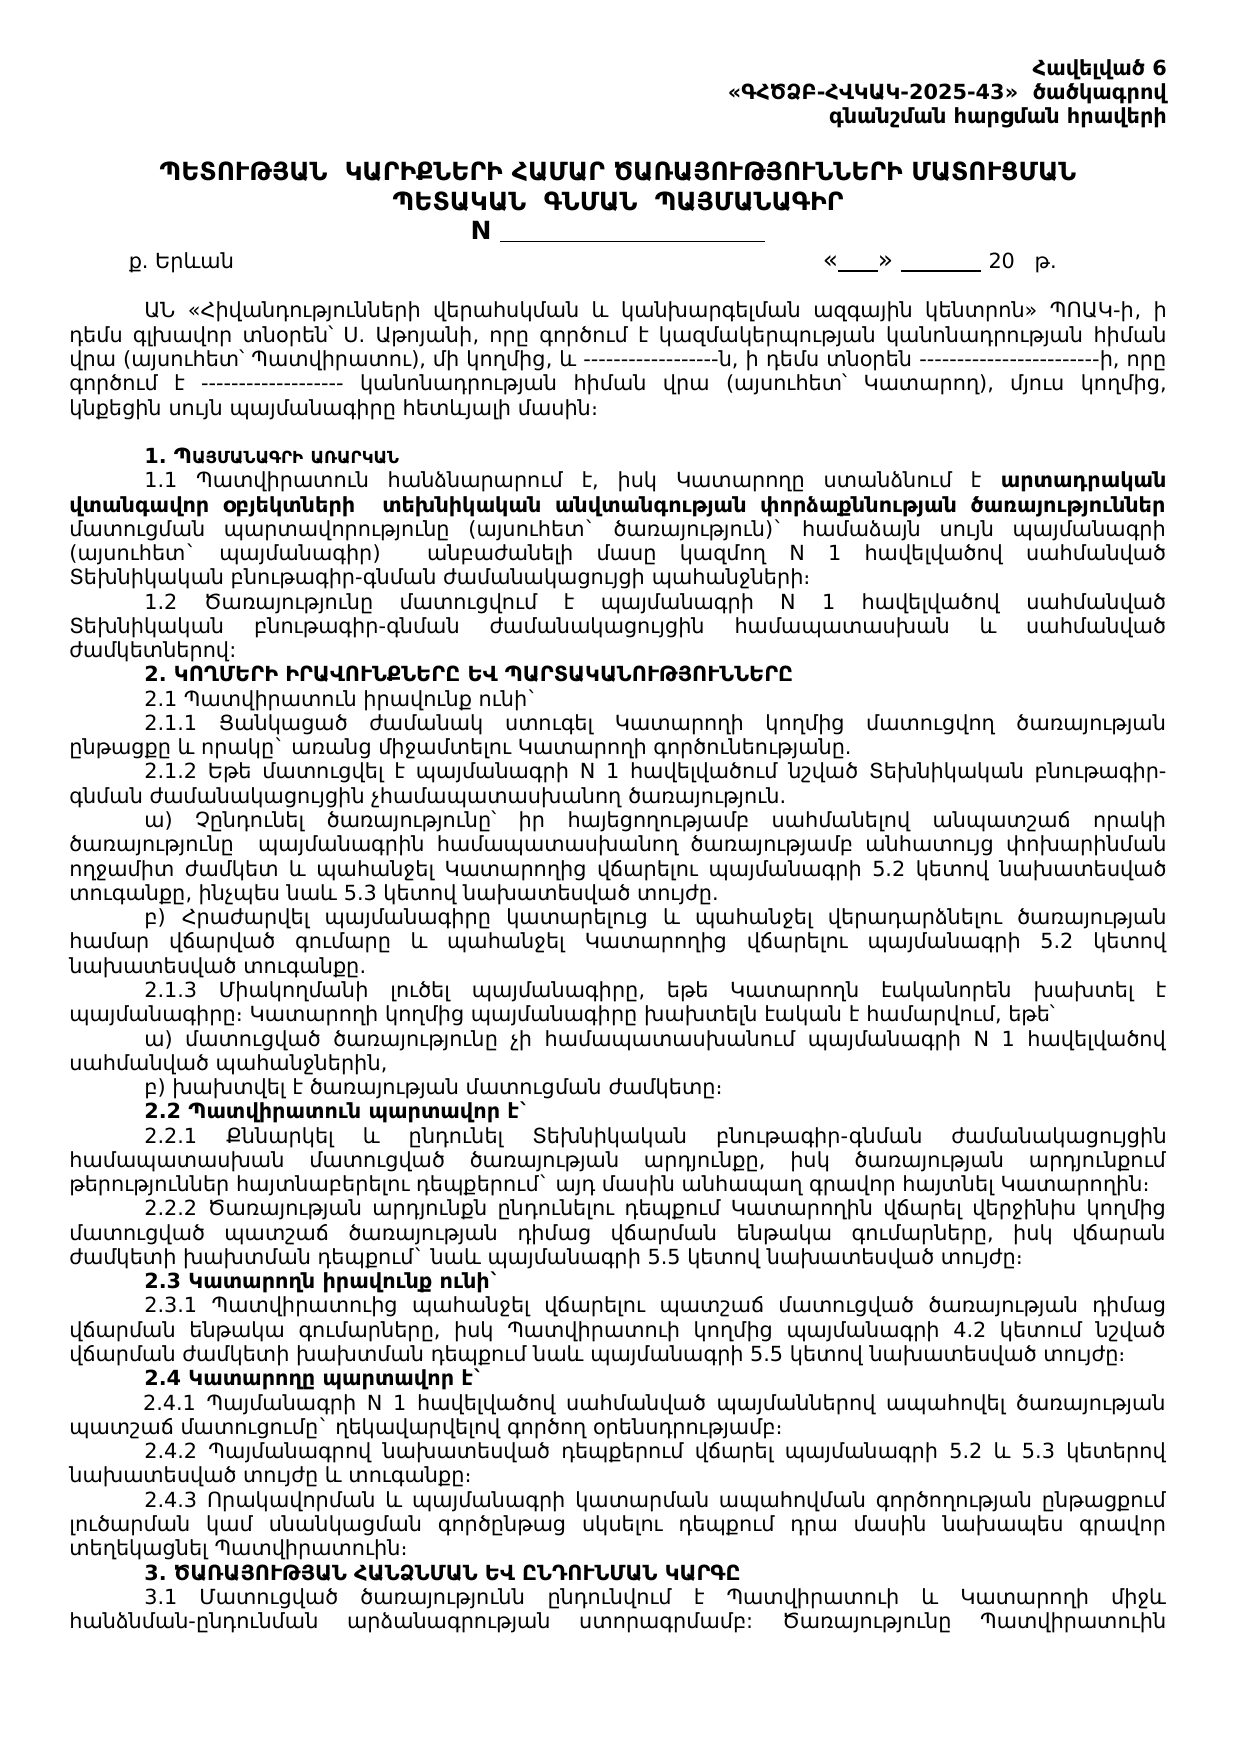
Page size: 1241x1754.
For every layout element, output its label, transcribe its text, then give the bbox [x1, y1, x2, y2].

text 3. ԾԱՌԱՅՈՒԹՅԱՆ ՀԱՆՁՆՄԱՆ ԵՎ ԸՆԴՈՒՆՄԱՆ ԿԱՐԳԸ [69, 1561, 1167, 1585]
text ա) Չընդունել ծառայությունը՝ իր հայեցողությամբ սահմանելով անպատշաճ որակի ծառայությունը պայմանագրին համապատասխանող ծառայությամբ անհատույց փոխարինման ողջամիտ ժամկետ և պահանջել Կատարողից վճարելու պայմանագրի 5.2 կետով նախատեսված տուգանքը, ինչպես նաև 5.3 կետով նախատեսված տույժը. [69, 808, 1167, 905]
text 2.4 Կատարողը պարտավոր է` [69, 1366, 1167, 1391]
text 2.2 Պատվիրատուն պարտավոր է` [69, 1099, 1167, 1124]
text ա) մատուցված ծառայությունը չի համապատասխանում պայմանագրի N 1 հավելվածով սահմանված պահանջներին, [69, 1027, 1167, 1075]
text 2.1.2 Եթե մատուցվել է պայմանագրի N 1 հավելվածում նշված Տեխնիկական բնութագիր-գնման ժամանակացույցին չհամապատասխանող ծառայություն. [69, 759, 1167, 808]
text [69, 1585, 1167, 1633]
text 2.3.1 Պատվիրատուից պահանջել վճարելու պատշաճ մատուցված ծառայության դիմաց վճարման ենթակա գումարները, իսկ Պատվիրատուի կողմից պայմանագրի 4.2 կետում նշված վճարման ժամկետի խախտման դեպքում նաև պայմանագրի 5.5 կետով նախատեսված տույժը։ [69, 1293, 1167, 1366]
text 2.3 Կատարողն իրավունք ունի` [69, 1269, 1167, 1293]
text N [54, 216, 1167, 245]
text ք. Երևան « » 20 թ. [69, 245, 1167, 274]
text 2.2.2 Ծառայության արդյունքն ընդունելու դեպքում Կատարողին վճարել վերջինիս կողմից մատուցված պատշաճ ծառայության դիմաց վճարման ենթակա գումարները, իսկ վճարան ժամկետի խախտման դեպքում` նաև պայմանագրի 5.5 կետով նախատեսված տույժը։ [69, 1196, 1167, 1269]
text ՊԵՏՈՒԹՅԱՆ ԿԱՐԻՔՆԵՐԻ ՀԱՄԱՐ ԾԱՌԱՅՈՒԹՅՈՒՆՆԵՐԻ ՄԱՏՈՒՑՄԱՆ [54, 157, 1167, 187]
text գնանշման հարցման հրավերի [69, 104, 1167, 128]
text Հավելված 6 [69, 56, 1167, 80]
text «ԳՀԾՁԲ-ՀՎԿԱԿ-2025-43» ծածկագրով [69, 80, 1167, 104]
text 2.4.1 Պայմանագրի N 1 հավելվածով սահմանված պայմաններով ապահովել ծառայության պատշաճ մատուցումը` ղեկավարվելով գործող օրենսդրությամբ։ [69, 1391, 1167, 1439]
text 1.2 Ծառայությունը մատուցվում է պայմանագրի N 1 հավելվածով սահմանված Տեխնիկական բնութագիր-գնման ժամանակացույցին համապատասխան և սահմանված ժամկետներով: [69, 590, 1167, 662]
text 2. ԿՈՂՄԵՐԻ ԻՐԱՎՈՒՆՔՆԵՐԸ ԵՎ ՊԱՐՏԱԿԱՆՈՒԹՅՈՒՆՆԵՐԸ [69, 662, 1167, 687]
text բ) խախտվել է ծառայության մատուցման ժամկետը։ [69, 1075, 1167, 1099]
text 2.1.3 Միակողմանի լուծել պայմանագիրը, եթե Կատարողն էականորեն խախտել է պայմանագիրը։ Կատարողի կողմից պայմանագիրը խախտելն էական է համարվում, եթե՝ [69, 978, 1167, 1027]
text ՊԵՏԱԿԱՆ ԳՆՄԱՆ ՊԱՅՄԱՆԱԳԻՐ [54, 187, 1167, 216]
text 1.1 Պատվիրատուն հանձնարարում է, իսկ Կատարողը ստանձնում է արտադրական վտանգավոր օբյեկտների տեխնիկական անվտանգության փորձաքննության ծառայություններ մատուցման պարտավորությունը (այսուհետ` ծառայություն)` համաձայն սույն պայմանագրի (այսուհետ` պայմանագիր) անբաժանելի մասը կազմող N 1 հավելվածով սահմանված Տեխնիկական բնութագիր-գնման ժամանակացույցի պահանջների։ [69, 468, 1167, 590]
text 2.1 Պատվիրատուն իրավունք ունի` [69, 687, 1167, 711]
text 2.4.3 Որակավորման և պայմանագրի կատարման ապահովման գործողության ընթացքում լուծարման կամ սնանկացման գործընթաց սկսելու դեպքում դրա մասին նախապես գրավոր տեղեկացնել Պատվիրատուին։ [69, 1488, 1167, 1561]
text 2.2.1 Քննարկել և ընդունել Տեխնիկական բնութագիր-գնման ժամանակացույցին համապատասխան մատուցված ծառայության արդյունքը, իսկ ծառայության արդյունքում թերություններ հայտնաբերելու դեպքերում` այդ մասին անհապաղ գրավոր հայտնել Կատարողին։ [69, 1124, 1167, 1196]
text 1. Պայմանագրի առարկան [69, 444, 1167, 468]
text 2.1.1 Ցանկացած ժամանակ ստուգել Կատարողի կողմից մատուցվող ծառայության ընթացքը և որակը` առանց միջամտելու Կատարողի գործունեությանը. [69, 711, 1167, 759]
text ԱՆ «Հիվանդությունների վերահսկման և կանխարգելման ազգային կենտրոն» ՊՈԱԿ-ի, ի դեմս գլխավոր տնօրեն՝ Ս. Աթոյանի, որը գործում է կազմակերպության կանոնադրության հիման վրա (այսուհետ՝ Պատվիրատու), մի կողմից, և ------------------ն, ի դեմս տնօրեն ------------------------ի, որը գործում է ------------------- կանոնադրության հիման վրա (այսուհետ՝ Կատարող), մյուս կողմից, կնքեցին սույն պայմանագիրը հետևյալի մասին։ [69, 298, 1167, 420]
text բ) Հրաժարվել պայմանագիրը կատարելուց և պահանջել վերադարձնելու ծառայության համար վճարված գումարը և պահանջել Կատարողից վճարելու պայմանագրի 5.2 կետով նախատեսված տուգանքը. [69, 905, 1167, 978]
text 2.4.2 Պայմանագրով նախատեսված դեպքերում վճարել պայմանագրի 5.2 և 5.3 կետերով նախատեսված տույժը և տուգանքը։ [69, 1439, 1167, 1488]
